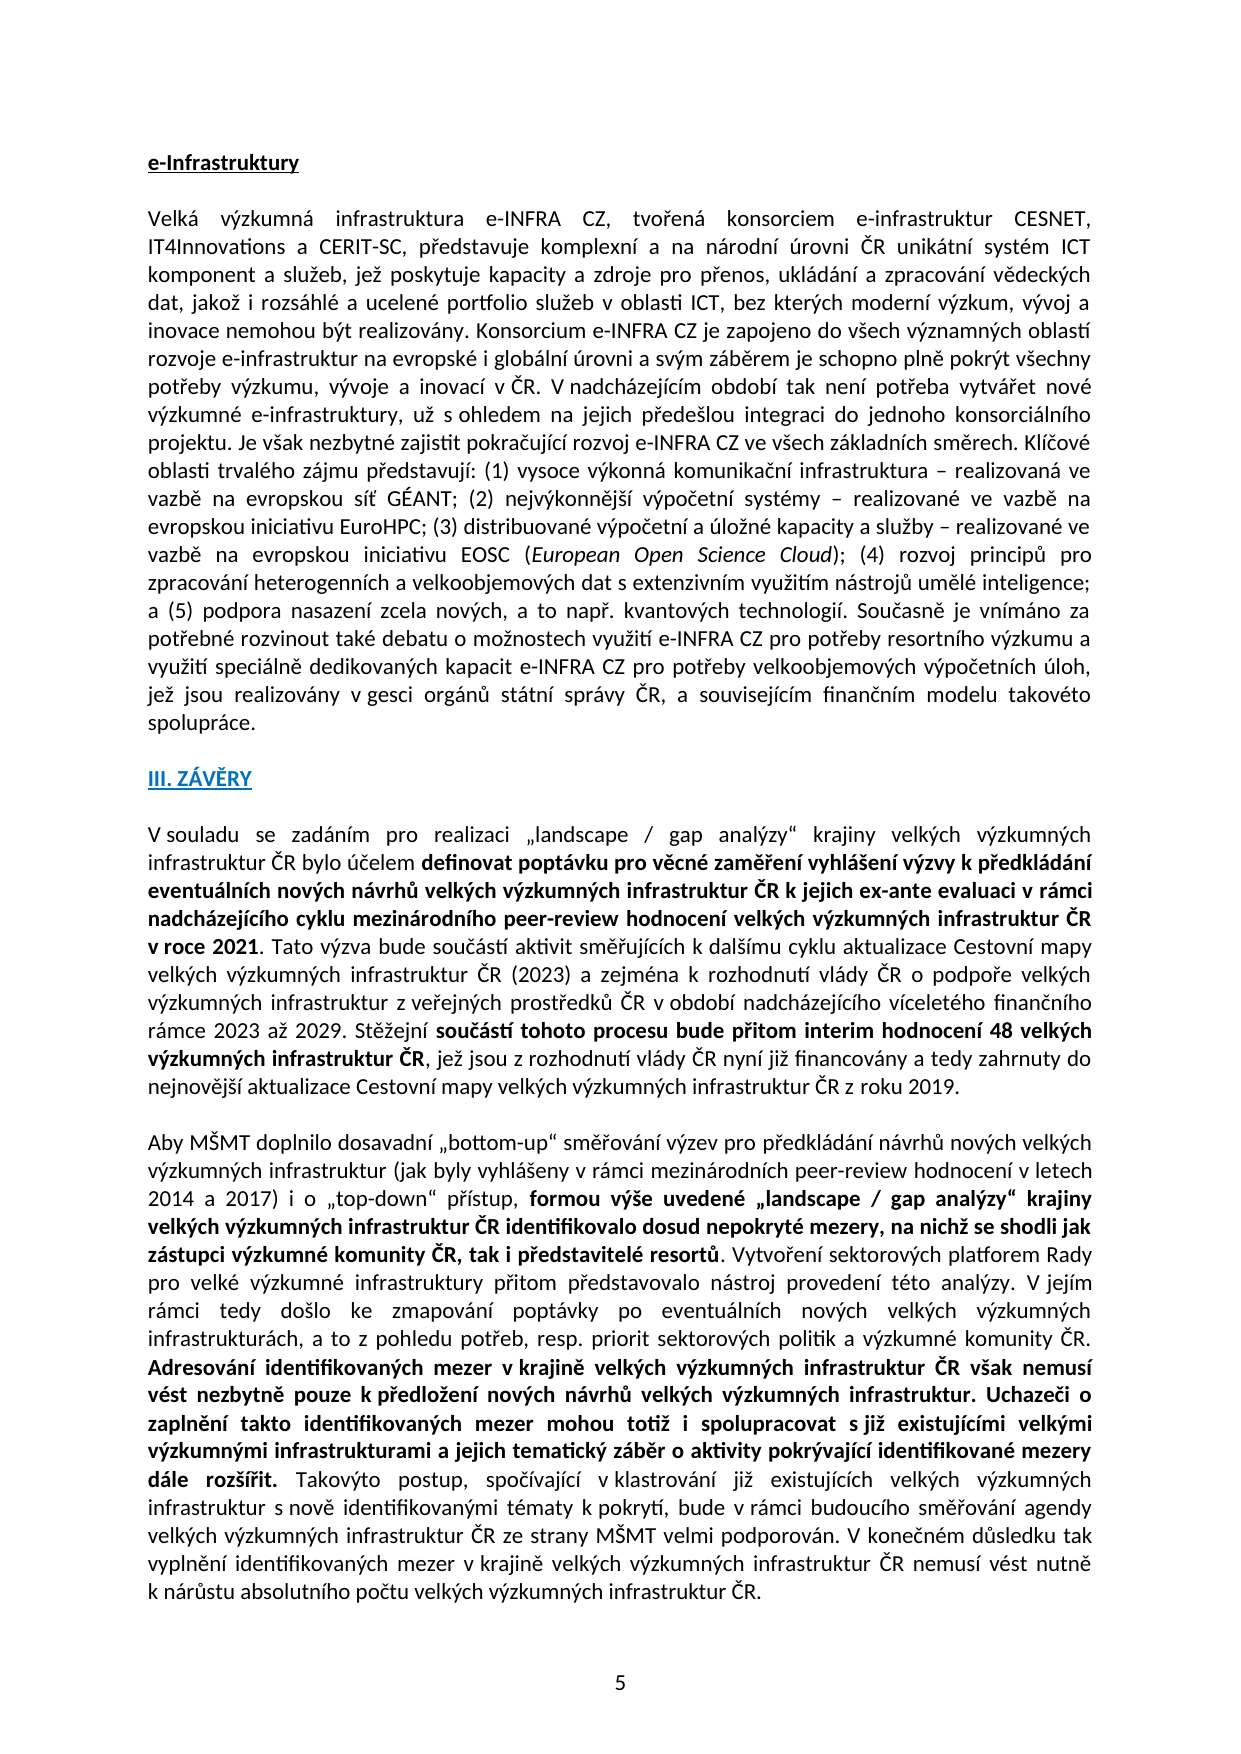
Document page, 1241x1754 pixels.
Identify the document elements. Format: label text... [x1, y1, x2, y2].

text IIi. závěry [148, 764, 1092, 792]
text V souladu se zadáním pro realizaci „landscape / gap analýzy“ krajiny velkých výzkumných infrastruktur ČR bylo účelem definovat poptávku pro věcné zaměření vyhlášení výzvy k předkládání eventuálních nových návrhů velkých výzkumných infrastruktur ČR k jejich ex-ante evaluaci v rámci nadcházejícího cyklu mezinárodního peer-review hodnocení velkých výzkumných infrastruktur ČR v roce 2021. Tato výzva bude součástí aktivit směřujících k dalšímu cyklu aktualizace Cestovní mapy velkých výzkumných infrastruktur ČR (2023) a zejména k rozhodnutí vlády ČR o podpoře velkých výzkumných infrastruktur z veřejných prostředků ČR v období nadcházejícího víceletého finančního rámce 2023 až 2029. Stěžejní součástí tohoto procesu bude přitom interim hodnocení 48 velkých výzkumných infrastruktur ČR, jež jsou z rozhodnutí vlády ČR nyní již financovány a tedy zahrnuty do nejnovější aktualizace Cestovní mapy velkých výzkumných infrastruktur ČR z roku 2019. [148, 820, 1092, 1100]
text Velká výzkumná infrastruktura e-INFRA CZ, tvořená konsorciem e-infrastruktur CESNET, IT4Innovations a CERIT-SC, představuje komplexní a na národní úrovni ČR unikátní systém ICT komponent a služeb, jež poskytuje kapacity a zdroje pro přenos, ukládání a zpracování vědeckých dat, jakož i rozsáhlé a ucelené portfolio služeb v oblasti ICT, bez kterých moderní výzkum, vývoj a inovace nemohou být realizovány. Konsorcium e-INFRA CZ je zapojeno do všech významných oblastí rozvoje e-infrastruktur na evropské i globální úrovni a svým záběrem je schopno plně pokrýt všechny potřeby výzkumu, vývoje a inovací v ČR. V nadcházejícím období tak není potřeba vytvářet nové výzkumné e-infrastruktury, už s ohledem na jejich předešlou integraci do jednoho konsorciálního projektu. Je však nezbytné zajistit pokračující rozvoj e-INFRA CZ ve všech základních směrech. Klíčové oblasti trvalého zájmu představují: (1) vysoce výkonná komunikační infrastruktura – realizovaná ve vazbě na evropskou síť GÉANT; (2) nejvýkonnější výpočetní systémy – realizované ve vazbě na evropskou iniciativu EuroHPC; (3) distribuované výpočetní a úložné kapacity a služby – realizované ve vazbě na evropskou iniciativu EOSC (European Open Science Cloud); (4) rozvoj principů pro zpracování heterogenních a velkoobjemových dat s extenzivním využitím nástrojů umělé inteligence; a (5) podpora nasazení zcela nových, a to např. kvantových technologií. Současně je vnímáno za potřebné rozvinout také debatu o možnostech využití e-INFRA CZ pro potřeby resortního výzkumu a využití speciálně dedikovaných kapacit e-INFRA CZ pro potřeby velkoobjemových výpočetních úloh, jež jsou realizovány v gesci orgánů státní správy ČR, a souvisejícím finančním modelu takovéto spolupráce. [148, 204, 1092, 736]
text e-Infrastruktury [148, 148, 1092, 176]
text Aby MŠMT doplnilo dosavadní „bottom-up“ směřování výzev pro předkládání návrhů nových velkých výzkumných infrastruktur (jak byly vyhlášeny v rámci mezinárodních peer-review hodnocení v letech 2014 a 2017) i o „top-down“ přístup, formou výše uvedené „landscape / gap analýzy“ krajiny velkých výzkumných infrastruktur ČR identifikovalo dosud nepokryté mezery, na nichž se shodli jak zástupci výzkumné komunity ČR, tak i představitelé resortů. Vytvoření sektorových platforem Rady pro velké výzkumné infrastruktury přitom představovalo nástroj provedení této analýzy. V jejím rámci tedy došlo ke zmapování poptávky po eventuálních nových velkých výzkumných infrastrukturách, a to z pohledu potřeb, resp. priorit sektorových politik a výzkumné komunity ČR. Adresování identifikovaných mezer v krajině velkých výzkumných infrastruktur ČR však nemusí vést nezbytně pouze k předložení nových návrhů velkých výzkumných infrastruktur. Uchazeči o zaplnění takto identifikovaných mezer mohou totiž i spolupracovat s již existujícími velkými výzkumnými infrastrukturami a jejich tematický záběr o aktivity pokrývající identifikované mezery dále rozšířit. Takovýto postup, spočívající v klastrování již existujících velkých výzkumných infrastruktur s nově identifikovanými tématy k pokrytí, bude v rámci budoucího směřování agendy velkých výzkumných infrastruktur ČR ze strany MŠMT velmi podporován. V konečném důsledku tak vyplnění identifikovaných mezer v krajině velkých výzkumných infrastruktur ČR nemusí vést nutně k nárůstu absolutního počtu velkých výzkumných infrastruktur ČR. [148, 1128, 1092, 1605]
